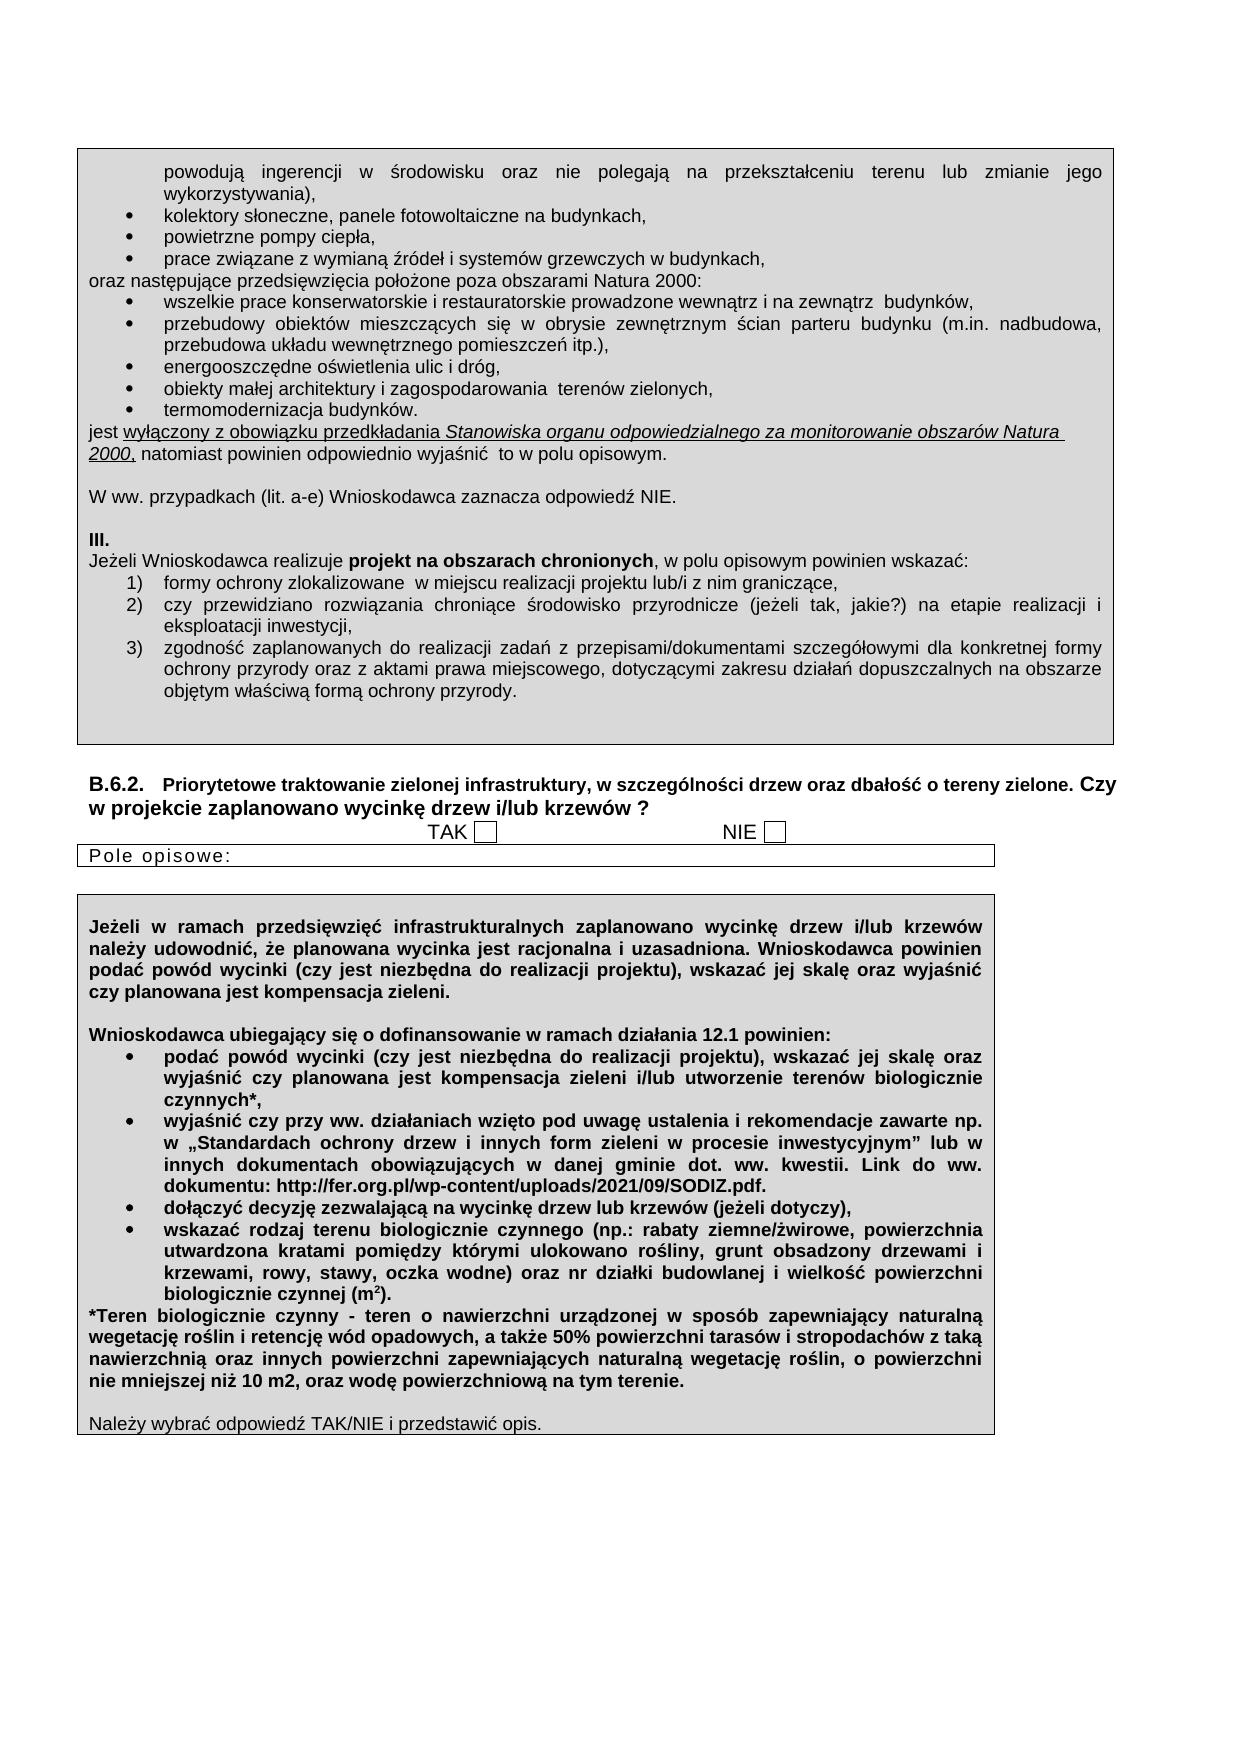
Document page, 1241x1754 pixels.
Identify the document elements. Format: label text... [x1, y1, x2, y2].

table_header Pole opisowe: [78, 845, 994, 866]
text B.6.2. Priorytetowe traktowanie zielonej infrastruktury, w szczególności drzew oraz dbałość o tereny zielone. Czy w projekcie zaplanowano wycinkę drzew i/lub krzewów ? [89, 772, 1125, 819]
table_header Jeżeli w ramach przedsięwzięć infrastrukturalnych zaplanowano wycinkę drzew i/lub krzewów należy udowodnić, że planowana wycinka jest racjonalna i uzasadniona. Wnioskodawca powinien podać powód wycinki (czy jest niezbędna do realizacji projektu), wskazać jej skalę oraz wyjaśnić czy planowana jest kompensacja zieleni. Wnioskodawca ubiegający się o dofinansowanie w ramach działania 12.1 powinien: podać powód wycinki (czy jest niezbędna do realizacji projektu), wskazać jej skalę oraz wyjaśnić czy planowana jest kompensacja zieleni i/lub utworzenie terenów biologicznie czynnych*, wyjaśnić czy przy ww. działaniach wzięto pod uwagę ustalenia i rekomendacje zawarte np. w „Standardach ochrony drzew i innych form zieleni w procesie inwestycyjnym” lub w innych dokumentach obowiązujących w danej gminie dot. ww. kwestii. Link do ww. dokumentu: http://fer.org.pl/wp-content/uploads/2021/09/SODIZ.pdf. dołączyć decyzję zezwalającą na wycinkę drzew lub krzewów (jeżeli dotyczy), wskazać rodzaj terenu biologicznie czynnego (np.: rabaty ziemne/żwirowe, powierzchnia utwardzona kratami pomiędzy którymi ulokowano rośliny, grunt obsadzony drzewami i krzewami, rowy, stawy, oczka wodne) oraz nr działki budowlanej i wielkość powierzchni biologicznie czynnej (m2). *Teren biologicznie czynny - teren o nawierzchni urządzonej w sposób zapewniający naturalną wegetację roślin i retencję wód opadowych, a także 50% powierzchni tarasów i stropodachów z taką nawierzchnią oraz innych powierzchni zapewniających naturalną wegetację roślin, o powierzchni nie mniejszej niż 10 m2, oraz wodę powierzchniową na tym terenie. Należy wybrać odpowiedź TAK/NIE i przedstawić opis. [78, 895, 994, 1434]
text TAK NIE [89, 819, 1125, 843]
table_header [78, 149, 1113, 744]
